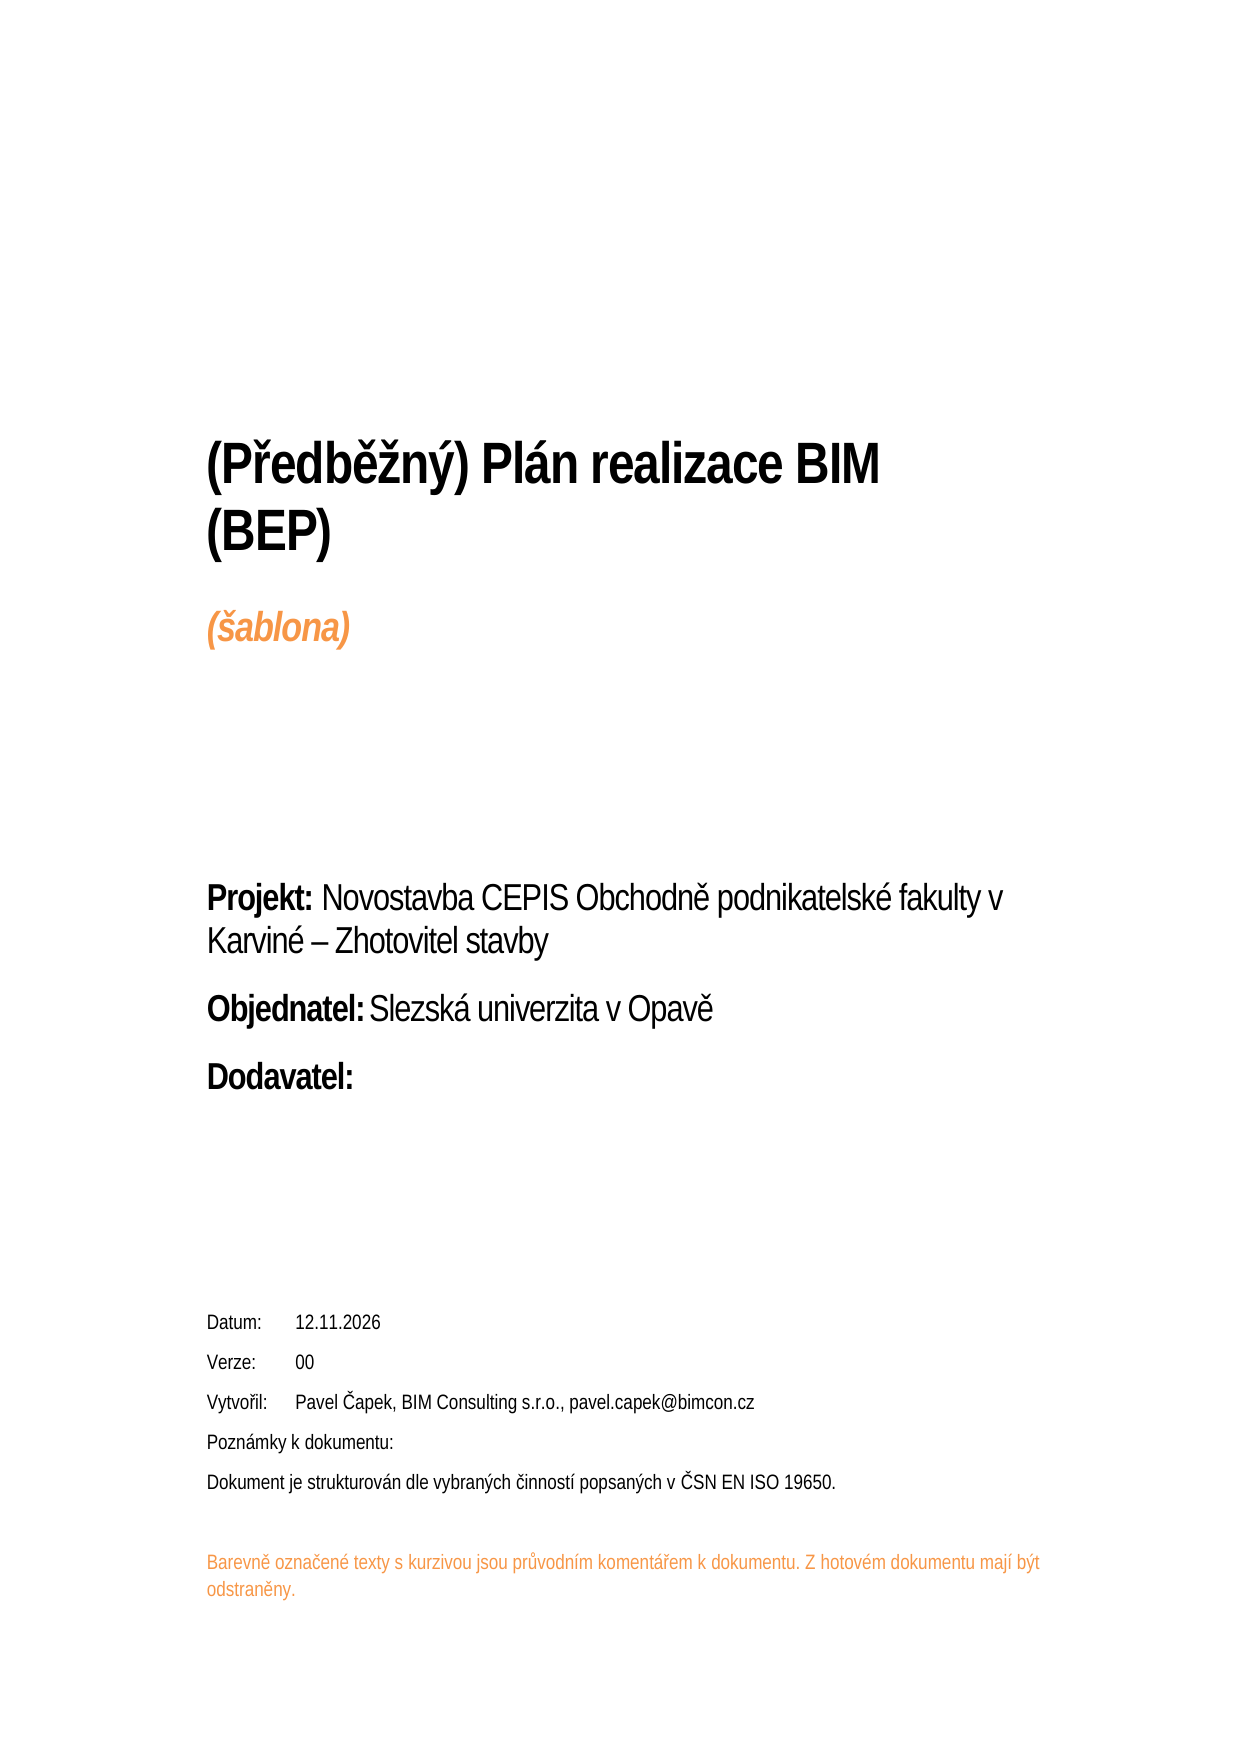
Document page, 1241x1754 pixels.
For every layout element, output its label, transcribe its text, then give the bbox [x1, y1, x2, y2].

text Vytvořil: Pavel Čapek, BIM Consulting s.r.o., pavel.capek@bimcon.cz [207, 1390, 1093, 1414]
subtitle Projekt: Novostavba CEPIS Obchodně podnikatelské fakulty v Karviné – Zhotovitel stavby [207, 875, 1093, 961]
title (BEP) [148, 496, 1093, 562]
title (Předběžný) Plán realizace BIM [207, 428, 1093, 496]
subtitle Dodavatel: [207, 1054, 1093, 1097]
text Poznámky k dokumentu: [207, 1430, 1093, 1454]
text Verze: 00 [207, 1350, 1093, 1374]
subtitle Objednatel: Slezská univerzita v Opavě [207, 986, 1093, 1029]
text Dokument je strukturován dle vybraných činností popsaných v ČSN EN ISO 19650. [207, 1470, 1093, 1494]
title (šablona) [207, 602, 1093, 650]
text Barevně označené texty s kurzivou jsou průvodním komentářem k dokumentu. Z hotovém dokumentu mají být odstraněny. [207, 1550, 1093, 1601]
text Datum: 02.10.2023 [207, 1310, 1093, 1334]
